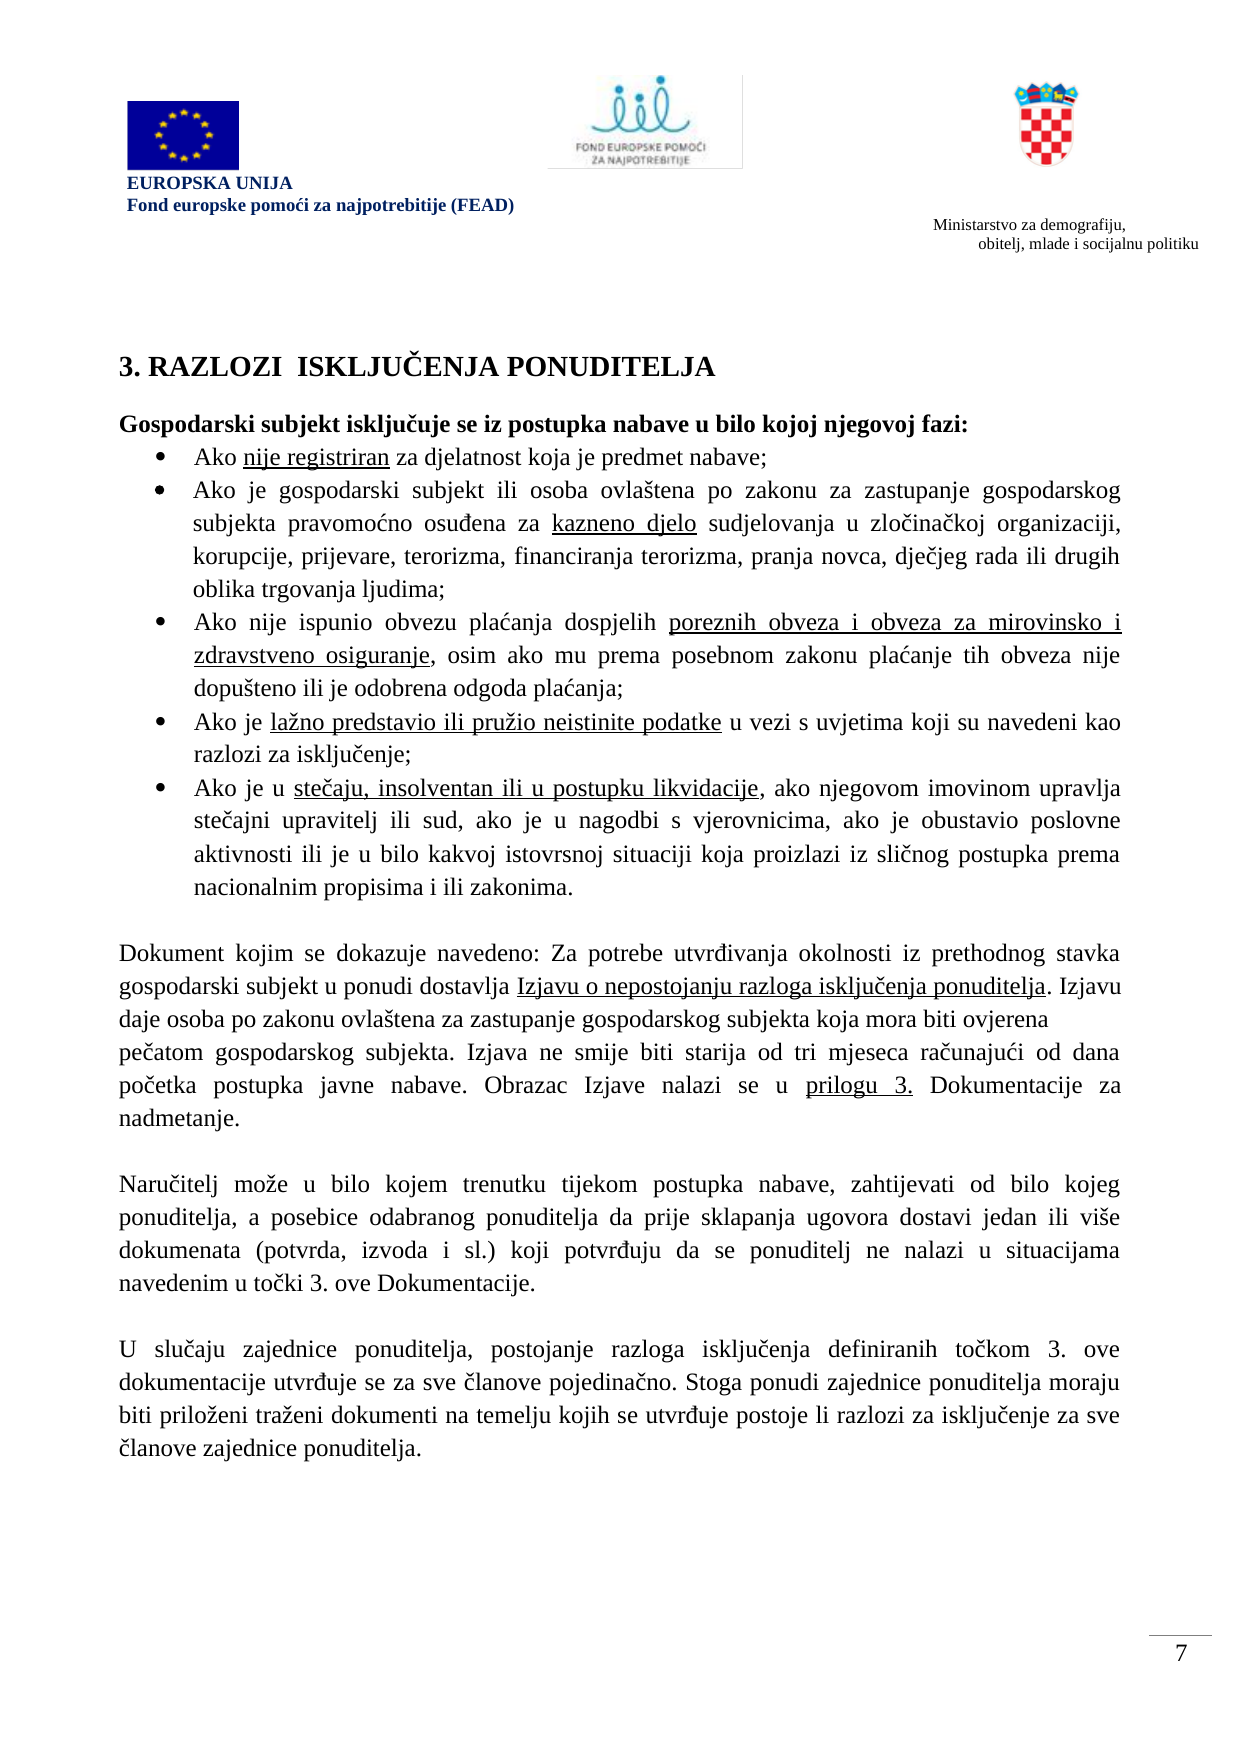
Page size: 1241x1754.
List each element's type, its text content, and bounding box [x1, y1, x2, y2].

subtitle 3. RAZLOZI ISKLJUČENJA PONUDITELJA [119, 349, 1121, 383]
list Ako nije registriran za djelatnost koja je predmet nabave; [156, 442, 1121, 471]
text Gospodarski subjekt isključuje se iz postupka nabave u bilo kojoj njegovoj fazi: [119, 409, 1121, 438]
picture [126, 101, 239, 172]
text Dokument kojim se dokazuje navedeno: Za potrebe utvrđivanja okolnosti iz prethodnog stavka gospodarski subjekt u ponudi dostavlja Izjavu o nepostojanju razloga isključenja ponuditelja. Izjavu daje osoba po zakonu ovlaštena za zastupanje gospodarskog subjekta koja mora biti ovjerena [119, 938, 1121, 1032]
text pečatom gospodarskog subjekta. Izjava ne smije biti starija od tri mjeseca računajući od dana početka postupka javne nabave. Obrazac Izjave nalazi se u prilogu 3. Dokumentacije za nadmetanje. [119, 1037, 1121, 1132]
list Ako nije ispunio obvezu plaćanja dospjelih poreznih obveza i obveza za mirovinsko i zdravstveno osiguranje, osim ako mu prema posebnom zakonu plaćanje tih obveza nije dopušteno ili je odobrena odgoda plaćanja; [156, 607, 1121, 702]
list Ako je gospodarski subjekt ili osoba ovlaštena po zakonu za zastupanje gospodarskog subjekta pravomoćno osuđena za kazneno djelo sudjelovanja u zločinačkoj organizaciji, korupcije, prijevare, terorizma, financiranja terorizma, pranja novca, dječjeg rada ili drugih oblika trgovanja ljudima; [155, 475, 1121, 603]
text Naručitelj može u bilo kojem trenutku tijekom postupka nabave, zahtijevati od bilo kojeg ponuditelja, a posebice odabranog ponuditelja da prije sklapanja ugovora dostavi jedan ili više dokumenata (potvrda, izvoda i sl.) koji potvrđuju da se ponuditelj ne nalazi u situacijama navedenim u točki 3. ove Dokumentacije. [119, 1169, 1121, 1297]
list Ako je u stečaju, insolventan ili u postupku likvidacije, ako njegovom imovinom upravlja stečajni upravitelj ili sud, ako je u nagodbi s vjerovnicima, ako je obustavio poslovne aktivnosti ili je u bilo kakvoj istovrsnoj situaciji koja proizlazi iz sličnog postupka prema nacionalnim propisima i ili zakonima. [156, 773, 1121, 900]
list Ako je lažno predstavio ili pružio neistinite podatke u vezi s uvjetima koji su navedeni kao razlozi za isključenje; [156, 707, 1121, 768]
picture [978, 76, 1115, 172]
text U slučaju zajednice ponuditelja, postojanje razloga isključenja definiranih točkom 3. ove dokumentacije utvrđuje se za sve članove pojedinačno. Stoga ponudi zajednice ponuditelja moraju biti priloženi traženi dokumenti na temelju kojih se utvrđuje postoje li razlozi za isključenje za sve članove zajednice ponuditelja. [119, 1334, 1121, 1462]
picture [547, 75, 746, 172]
